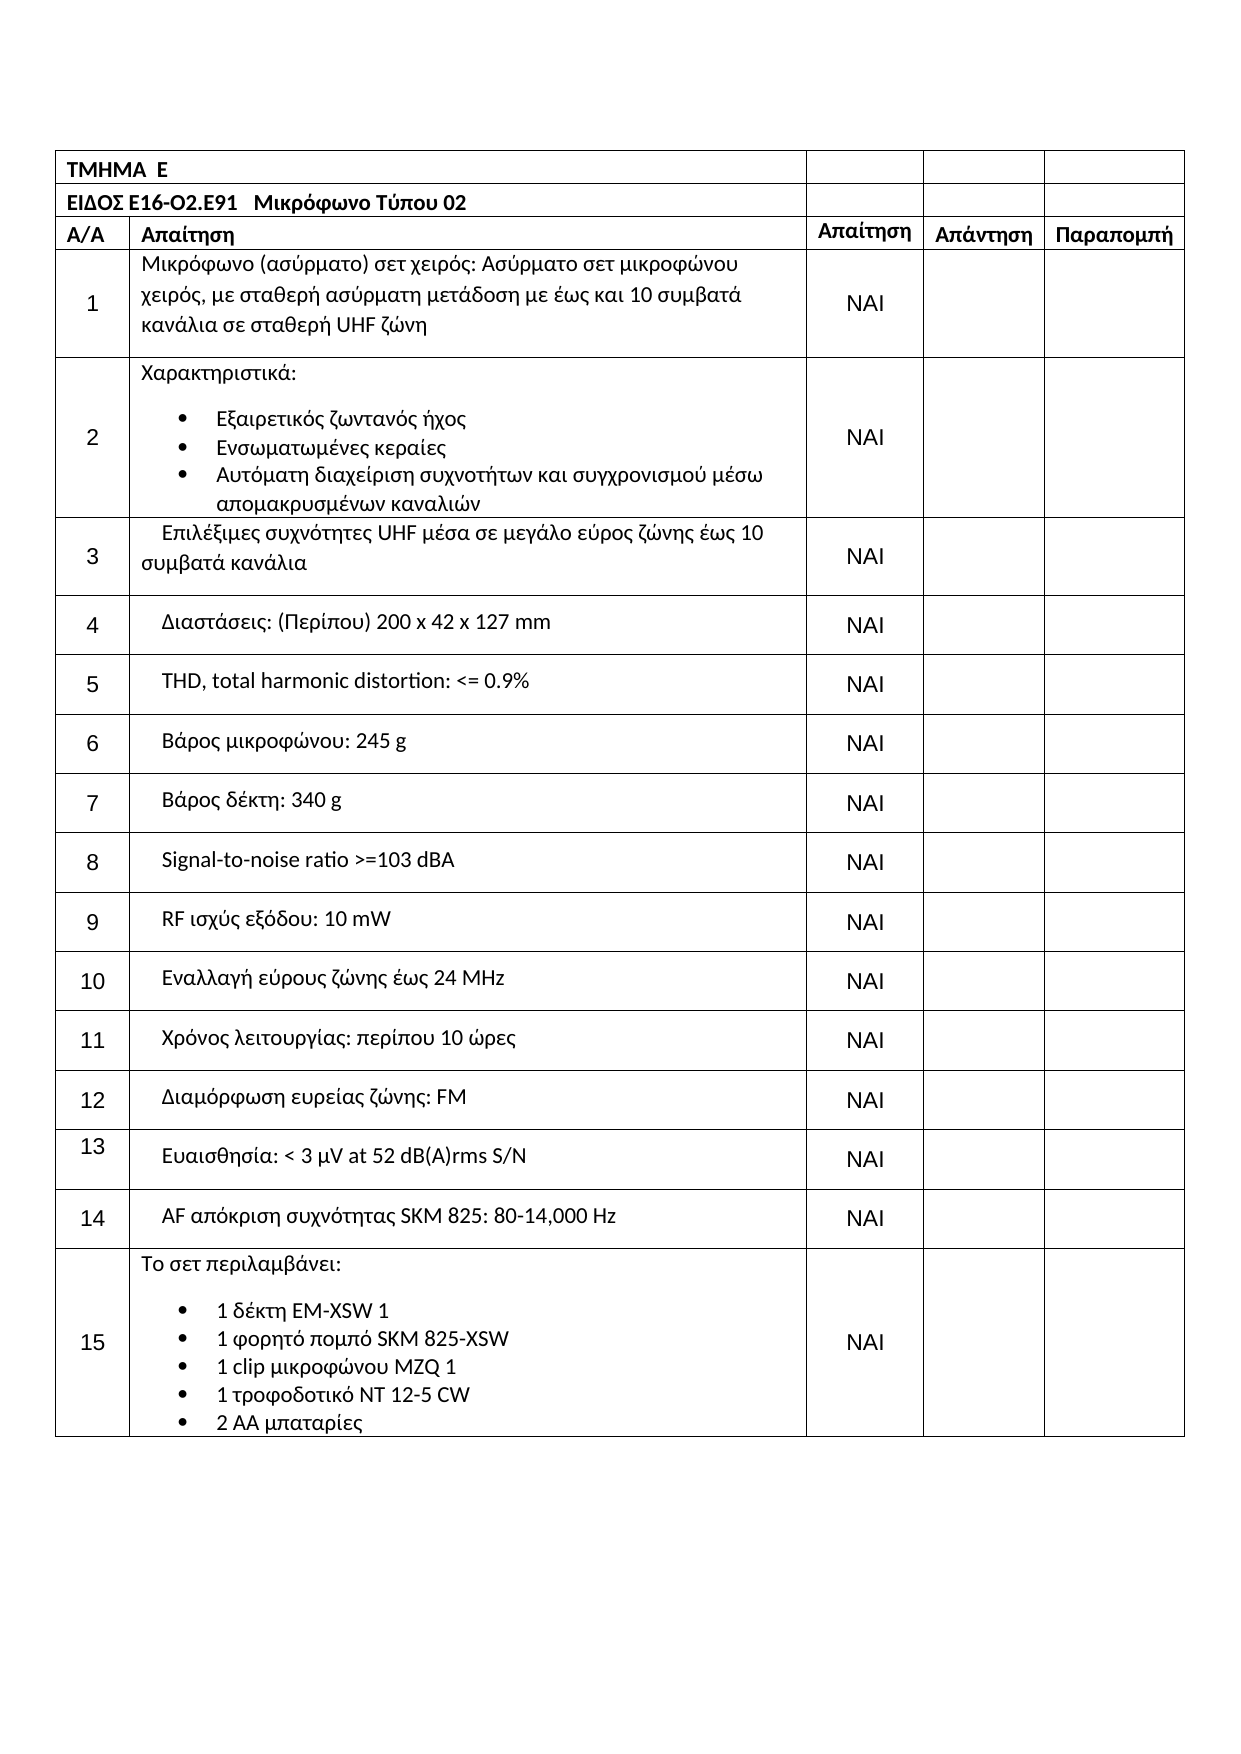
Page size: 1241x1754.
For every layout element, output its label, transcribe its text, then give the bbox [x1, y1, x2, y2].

table_cell 4 [56, 596, 129, 654]
table_cell 12 [56, 1071, 129, 1129]
table_cell ΝΑΙ [807, 715, 923, 773]
table_cell Διαμόρφωση ευρείας ζώνης: FM [130, 1071, 806, 1129]
table_cell [1045, 1071, 1184, 1129]
table_cell Βάρος μικροφώνου: 245 g [130, 715, 806, 773]
table_cell ΝΑΙ [807, 774, 923, 832]
table_cell ΝΑΙ [807, 952, 923, 1010]
table_cell 5 [56, 655, 129, 713]
table_cell Signal-to-noise ratio >=103 dBA [130, 833, 806, 892]
table_cell 15 [56, 1249, 129, 1436]
table_cell RF ισχύς εξόδου: 10 mW [130, 893, 806, 951]
table_cell Διαστάσεις: (Περίπου) 200 x 42 x 127 mm [130, 596, 806, 654]
table_cell [1045, 833, 1184, 892]
table_header [807, 151, 923, 183]
table_cell ΝΑΙ [807, 1130, 923, 1188]
table_cell 2 [56, 358, 129, 517]
table_cell THD, total harmonic distortion: <= 0.9% [130, 655, 806, 713]
table_cell Απαίτηση [807, 217, 923, 248]
table_cell Απάντηση [924, 217, 1044, 248]
table_cell ΝΑΙ [807, 358, 923, 517]
table_cell [1045, 596, 1184, 654]
table_cell [924, 1190, 1044, 1248]
table_cell [924, 952, 1044, 1010]
table_header [1045, 151, 1184, 183]
table_cell [1045, 1130, 1184, 1188]
table_cell [1045, 774, 1184, 832]
table_cell 10 [56, 952, 129, 1010]
table_cell [924, 250, 1044, 357]
table_cell [1045, 184, 1184, 216]
table_cell Χαρακτηριστικά: Εξαιρετικός ζωντανός ήχος Ενσωματωμένες κεραίες Αυτόματη διαχείριση συχνοτήτων και συγχρονισμού μέσω απομακρυσμένων καναλιών [130, 358, 806, 517]
table_cell 14 [56, 1190, 129, 1248]
table_cell Απαίτηση [130, 217, 806, 248]
table_cell [924, 1130, 1044, 1188]
table_cell [924, 833, 1044, 892]
table_cell 9 [56, 893, 129, 951]
table_cell [1045, 715, 1184, 773]
table_cell ΝΑΙ [807, 1071, 923, 1129]
table_cell Βάρος δέκτη: 340 g [130, 774, 806, 832]
table_cell [924, 1071, 1044, 1129]
table_cell [807, 184, 923, 216]
table_cell [924, 184, 1044, 216]
table_cell ΝΑΙ [807, 1190, 923, 1248]
table_cell 1 [56, 250, 129, 357]
table_cell [1045, 518, 1184, 595]
table_cell [924, 1011, 1044, 1070]
table_cell [924, 518, 1044, 595]
table_header [924, 151, 1044, 183]
table_cell [1045, 358, 1184, 517]
table_cell [924, 655, 1044, 713]
table_cell ΝΑΙ [807, 833, 923, 892]
table_cell [924, 715, 1044, 773]
table_cell 8 [56, 833, 129, 892]
table_cell ΝΑΙ [807, 893, 923, 951]
table_cell ΕΙΔΟΣ Ε16-Ο2.Ε91 Μικρόφωνο Τύπου 02 [56, 184, 806, 216]
table_cell [1045, 1011, 1184, 1070]
table_cell 3 [56, 518, 129, 595]
table_cell 6 [56, 715, 129, 773]
table_cell Ευαισθησία: < 3 μV at 52 dB(A)rms S/N [130, 1130, 806, 1188]
table_cell [1045, 250, 1184, 357]
table_cell Χρόνος λειτουργίας: περίπου 10 ώρες [130, 1011, 806, 1070]
table_cell ΝΑΙ [807, 655, 923, 713]
table_cell [924, 1249, 1044, 1436]
table_header ΤΜΗΜΑ Ε [56, 151, 806, 183]
table_cell Μικρόφωνο (ασύρματο) σετ χειρός: Ασύρματο σετ μικροφώνου χειρός, με σταθερή ασύρματη μετάδοση με έως και 10 συμβατά κανάλια σε σταθερή UHF ζώνη [130, 250, 806, 357]
table_cell ΝΑΙ [807, 1249, 923, 1436]
table_cell Το σετ περιλαμβάνει: 1 δέκτη EM-XSW 1 1 φορητό πομπό SKM 825-XSW 1 clip μικροφώνου MZQ 1 1 τροφοδοτικό NT 12-5 CW 2 AA μπαταρίες [130, 1249, 806, 1436]
table_cell [1045, 952, 1184, 1010]
table_cell ΝΑΙ [807, 1011, 923, 1070]
table_cell 11 [56, 1011, 129, 1070]
table_cell Εναλλαγή εύρους ζώνης έως 24 MHz [130, 952, 806, 1010]
table_cell ΝΑΙ [807, 250, 923, 357]
table_cell [1045, 1249, 1184, 1436]
table_cell [1045, 893, 1184, 951]
table_cell 13 [56, 1130, 129, 1188]
table_cell [1045, 655, 1184, 713]
table_cell Α/Α [56, 217, 129, 248]
table_cell [924, 596, 1044, 654]
table_cell Επιλέξιμες συχνότητες UHF μέσα σε μεγάλο εύρος ζώνης έως 10 συμβατά κανάλια [130, 518, 806, 595]
table_cell 7 [56, 774, 129, 832]
table_cell Παραπομπή [1045, 217, 1184, 248]
table_cell [1045, 1190, 1184, 1248]
table_cell ΝΑΙ [807, 596, 923, 654]
table_cell AF απόκριση συχνότητας SKM 825: 80-14,000 Hz [130, 1190, 806, 1248]
table_cell ΝΑΙ [807, 518, 923, 595]
table_cell [924, 358, 1044, 517]
table_cell [924, 774, 1044, 832]
table_cell [924, 893, 1044, 951]
